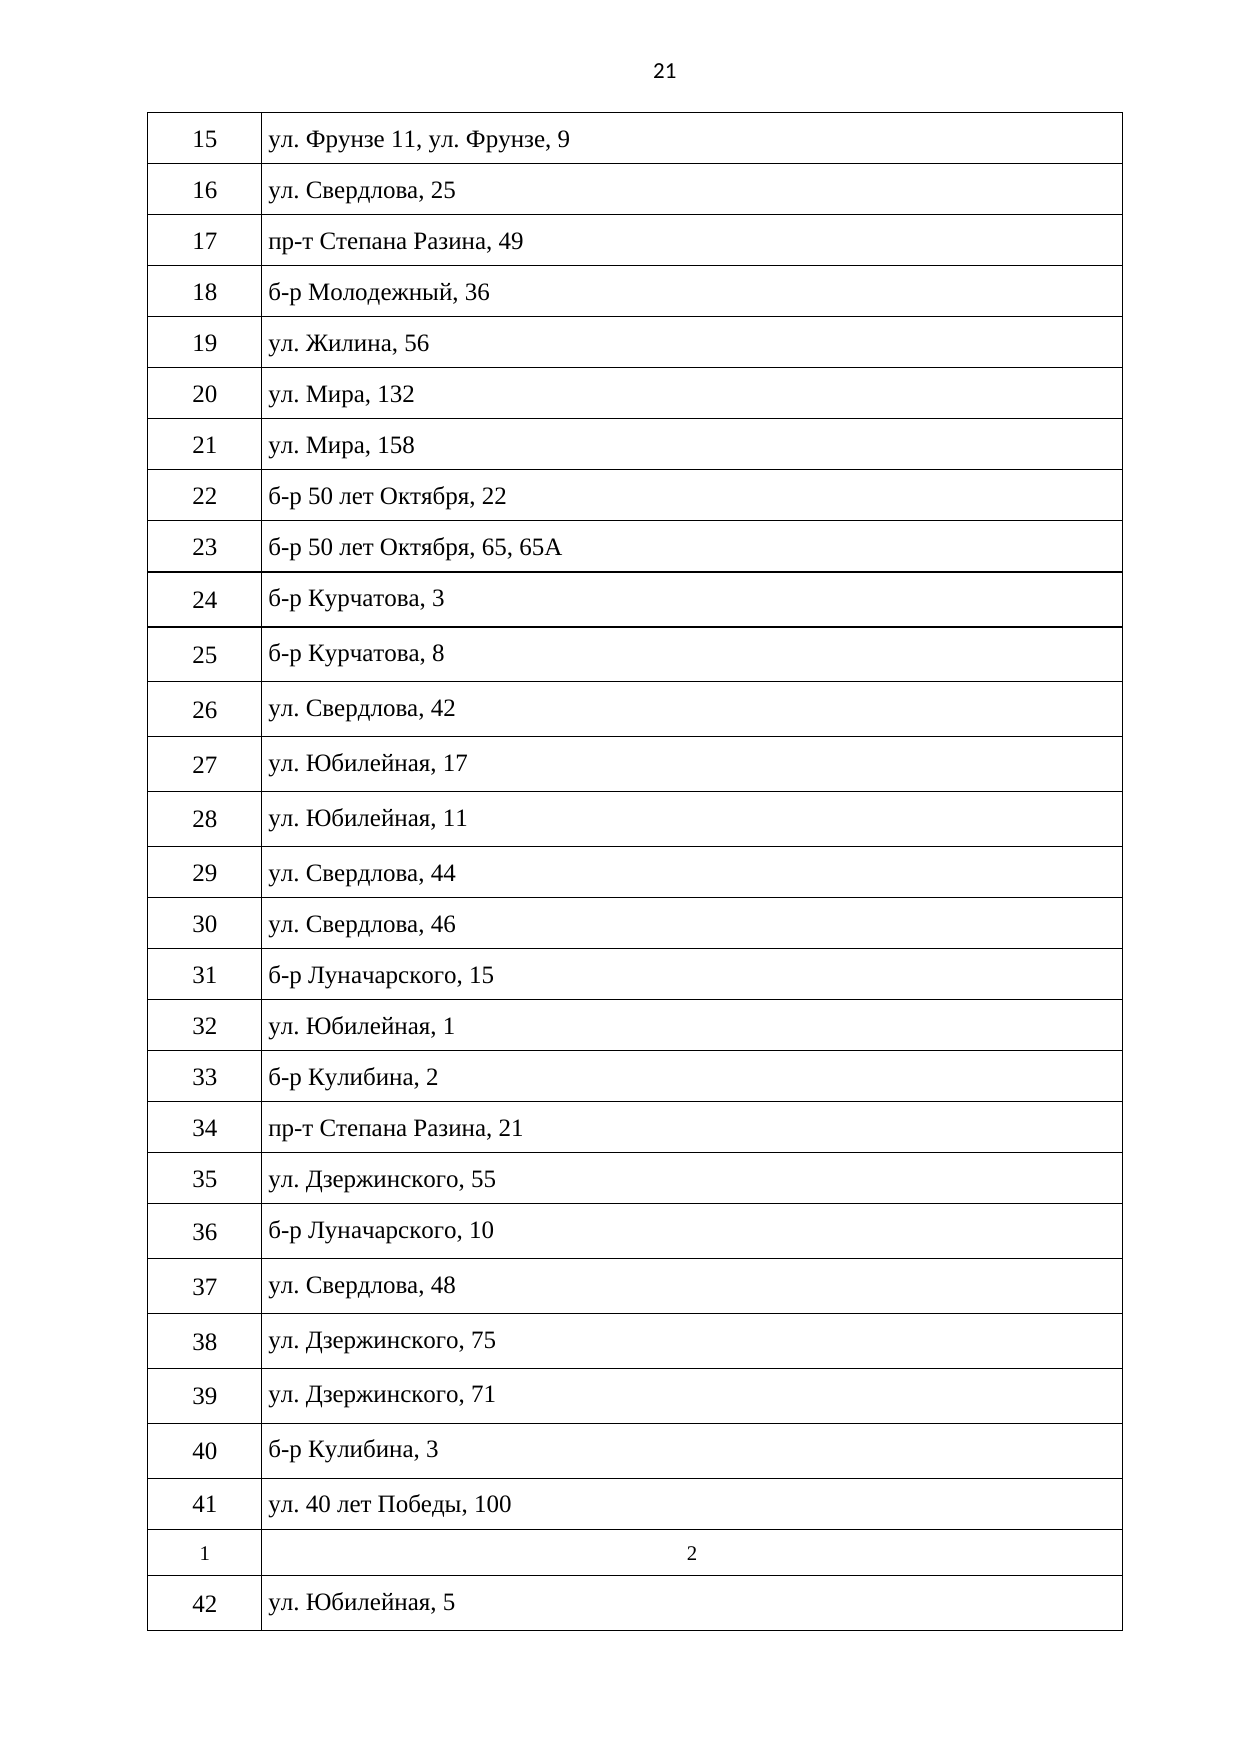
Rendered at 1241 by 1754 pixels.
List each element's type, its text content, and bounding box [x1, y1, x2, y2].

table_cell 21 [148, 419, 261, 469]
table_cell ул. Свердлова, 48 [262, 1259, 1122, 1313]
table_cell ул. Жилина, 56 [262, 317, 1122, 367]
table_cell 24 [148, 573, 261, 626]
table_cell 18 [148, 266, 261, 316]
table_cell 16 [148, 164, 261, 214]
table_cell 31 [148, 949, 261, 999]
table_cell 34 [148, 1102, 261, 1152]
table_cell ул. Дзержинского, 71 [262, 1369, 1122, 1423]
table_cell ул. Юбилейная, 11 [262, 792, 1122, 846]
table_cell 25 [148, 628, 261, 681]
table_cell 35 [148, 1153, 261, 1203]
table_cell б-р 50 лет Октября, 22 [262, 470, 1122, 520]
table_cell 26 [148, 682, 261, 736]
table_cell ул. Юбилейная, 1 [262, 1000, 1122, 1050]
table_cell 1 [148, 1530, 261, 1575]
table_cell ул. Юбилейная, 17 [262, 737, 1122, 791]
table_cell б-р Курчатова, 3 [262, 573, 1122, 626]
table_cell ул. Дзержинского, 75 [262, 1314, 1122, 1368]
table_cell ул. Свердлова, 46 [262, 898, 1122, 948]
table_cell 39 [148, 1369, 261, 1423]
table_cell ул. Свердлова, 25 [262, 164, 1122, 214]
table_cell ул. Дзержинского, 55 [262, 1153, 1122, 1203]
table_cell 36 [148, 1204, 261, 1258]
table_cell ул. Мира, 132 [262, 368, 1122, 418]
table_cell б-р 50 лет Октября, 65, 65А [262, 521, 1122, 571]
table_cell ул. 40 лет Победы, 100 [262, 1479, 1122, 1529]
table_cell б-р Луначарского, 15 [262, 949, 1122, 999]
table_cell ул. Фрунзе 11, ул. Фрунзе, 9 [262, 113, 1122, 163]
table_cell 28 [148, 792, 261, 846]
table_cell б-р Курчатова, 8 [262, 628, 1122, 681]
table_cell ул. Свердлова, 42 [262, 682, 1122, 736]
table_cell б-р Кулибина, 3 [262, 1424, 1122, 1478]
table_cell б-р Кулибина, 2 [262, 1051, 1122, 1101]
table_cell 15 [148, 113, 261, 163]
table_cell 27 [148, 737, 261, 791]
table_cell 30 [148, 898, 261, 948]
table_cell 38 [148, 1314, 261, 1368]
table_cell 41 [148, 1479, 261, 1529]
table_cell б-р Луначарского, 10 [262, 1204, 1122, 1258]
table_cell 20 [148, 368, 261, 418]
table_cell 32 [148, 1000, 261, 1050]
table_cell б-р Молодежный, 36 [262, 266, 1122, 316]
table_cell пр-т Степана Разина, 49 [262, 215, 1122, 265]
table_cell 29 [148, 847, 261, 897]
table_cell ул. Юбилейная, 5 [262, 1576, 1122, 1630]
table_cell 40 [148, 1424, 261, 1478]
table_cell 17 [148, 215, 261, 265]
table_cell 33 [148, 1051, 261, 1101]
table_cell 19 [148, 317, 261, 367]
table_cell 42 [148, 1576, 261, 1630]
table_cell пр-т Степана Разина, 21 [262, 1102, 1122, 1152]
table_cell 22 [148, 470, 261, 520]
table_cell 37 [148, 1259, 261, 1313]
table_cell 23 [148, 521, 261, 571]
table_cell 2 [262, 1530, 1122, 1575]
table_cell ул. Свердлова, 44 [262, 847, 1122, 897]
table_cell ул. Мира, 158 [262, 419, 1122, 469]
